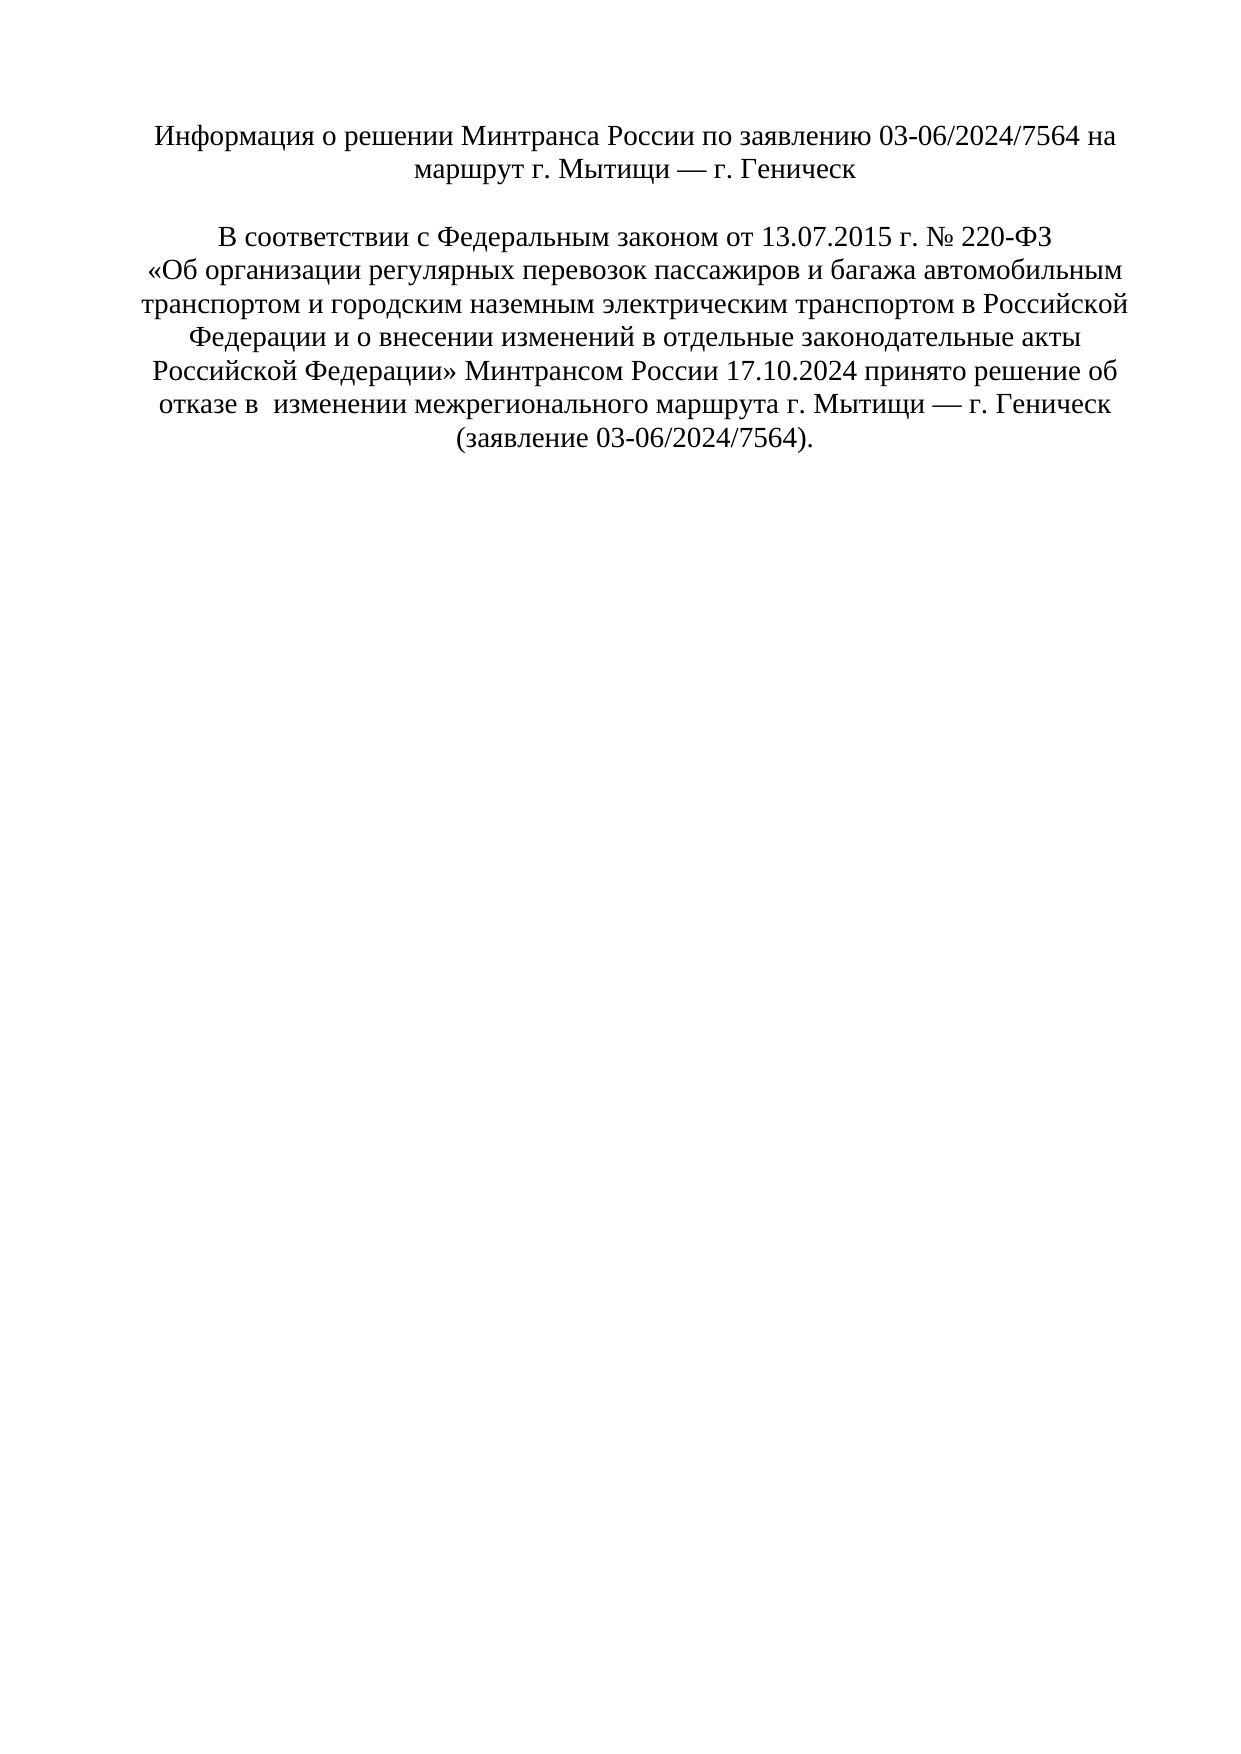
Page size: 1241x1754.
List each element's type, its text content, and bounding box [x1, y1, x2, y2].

text В соответствии с Федеральным законом от 13.07.2015 г. № 220-ФЗ «Об организации регулярных перевозок пассажиров и багажа автомобильным транспортом и городским наземным электрическим транспортом в Российской Федерации и о внесении изменений в отдельные законодательные акты Российской Федерации» Минтрансом России 17.10.2024 принято решение об отказе в изменении межрегионального маршрута г. Мытищи — г. Геническ (заявление 03-06/2024/7564). [118, 219, 1152, 453]
text Информация о решении Минтранса России по заявлению 03-06/2024/7564 на маршрут г. Мытищи — г. Геническ [118, 118, 1152, 185]
